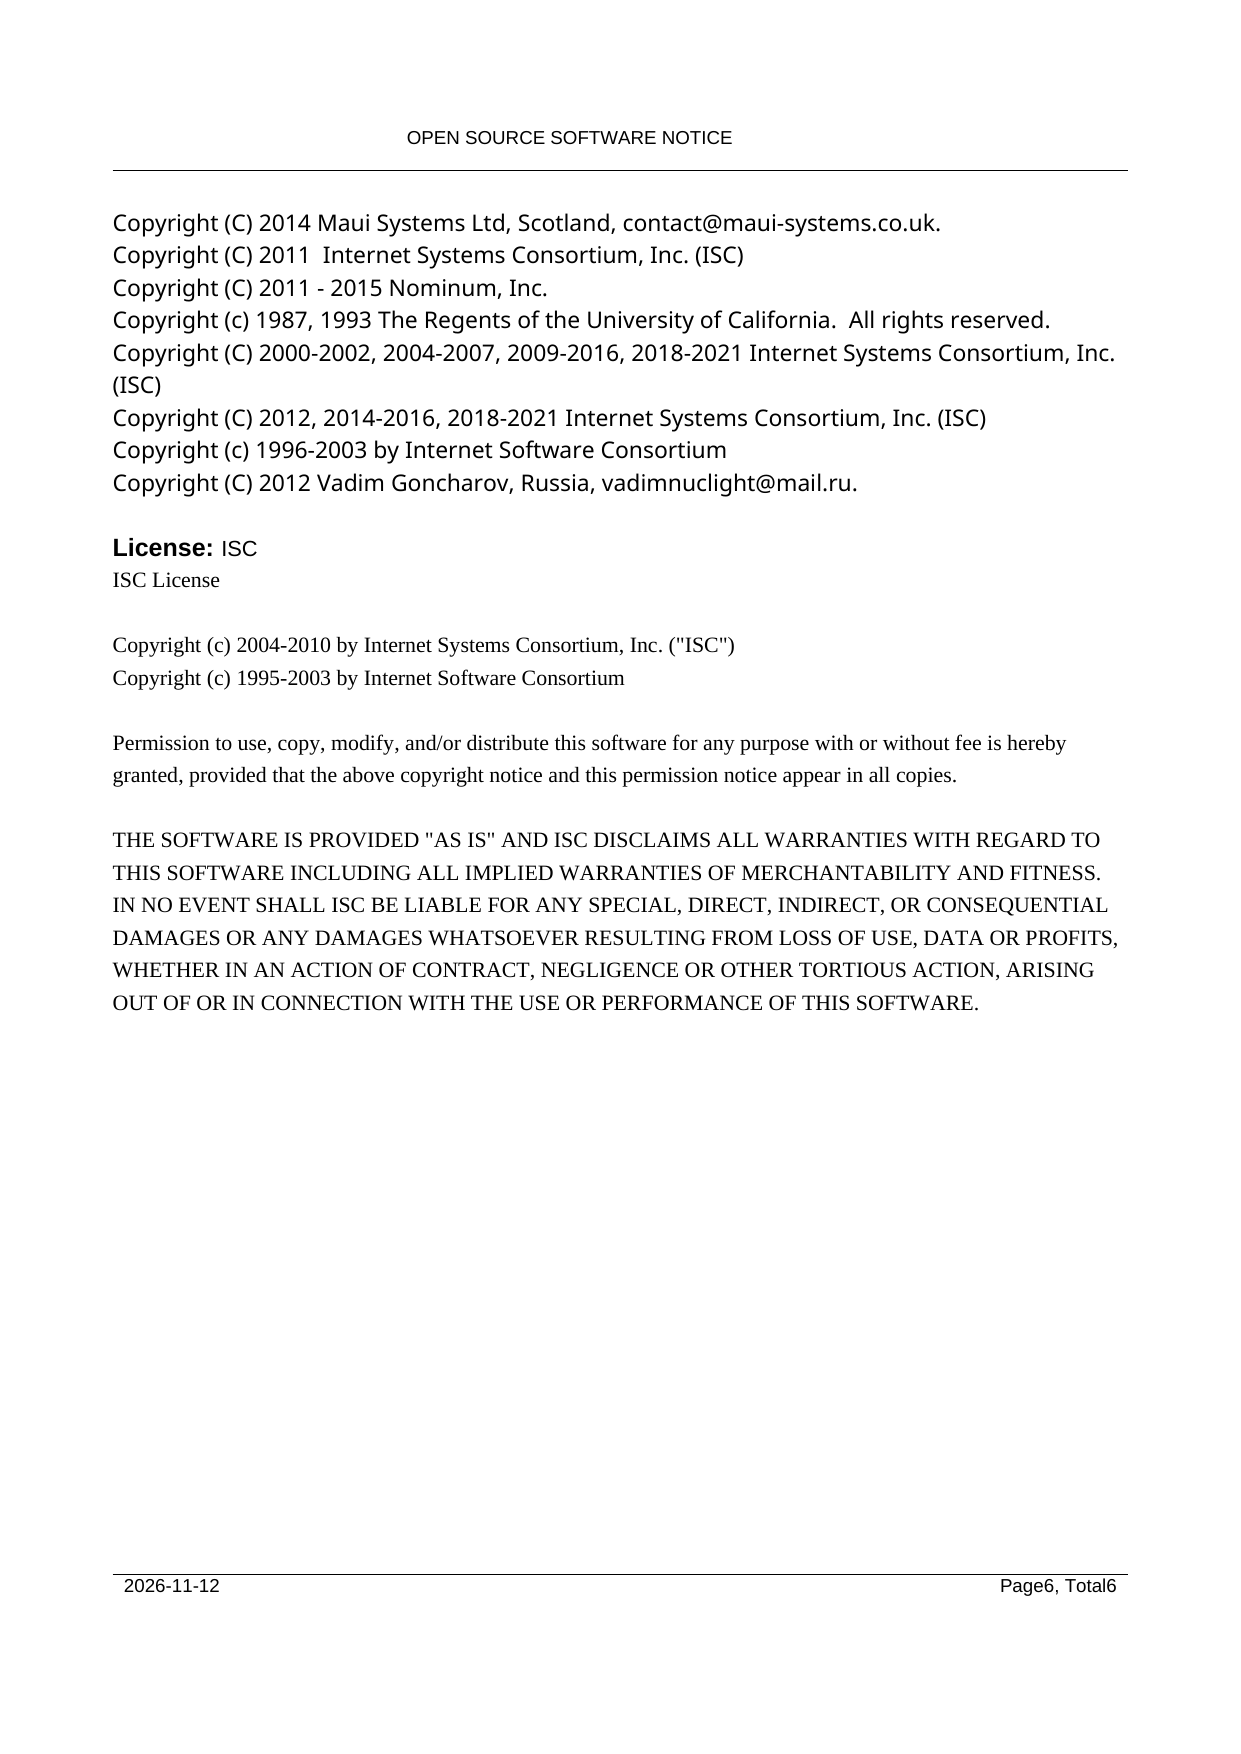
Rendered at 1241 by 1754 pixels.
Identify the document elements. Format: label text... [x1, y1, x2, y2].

text ISC License Copyright (c) 2004-2010 by Internet Systems Consortium, Inc. ("ISC") Copyright (c) 1995-2003 by Internet Software Consortium Permission to use, copy, modify, and/or distribute this software for any purpose with or without fee is hereby granted, provided that the above copyright notice and this permission notice appear in all copies. THE SOFTWARE IS PROVIDED "AS IS" AND ISC DISCLAIMS ALL WARRANTIES WITH REGARD TO THIS SOFTWARE INCLUDING ALL IMPLIED WARRANTIES OF MERCHANTABILITY AND FITNESS. IN NO EVENT SHALL ISC BE LIABLE FOR ANY SPECIAL, DIRECT, INDIRECT, OR CONSEQUENTIAL DAMAGES OR ANY DAMAGES WHATSOEVER RESULTING FROM LOSS OF USE, DATA OR PROFITS, WHETHER IN AN ACTION OF CONTRACT, NEGLIGENCE OR OTHER TORTIOUS ACTION, ARISING OUT OF OR IN CONNECTION WITH THE USE OR PERFORMANCE OF THIS SOFTWARE. [112, 564, 1128, 1019]
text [112, 206, 1128, 531]
text License: ISC [112, 531, 1128, 564]
